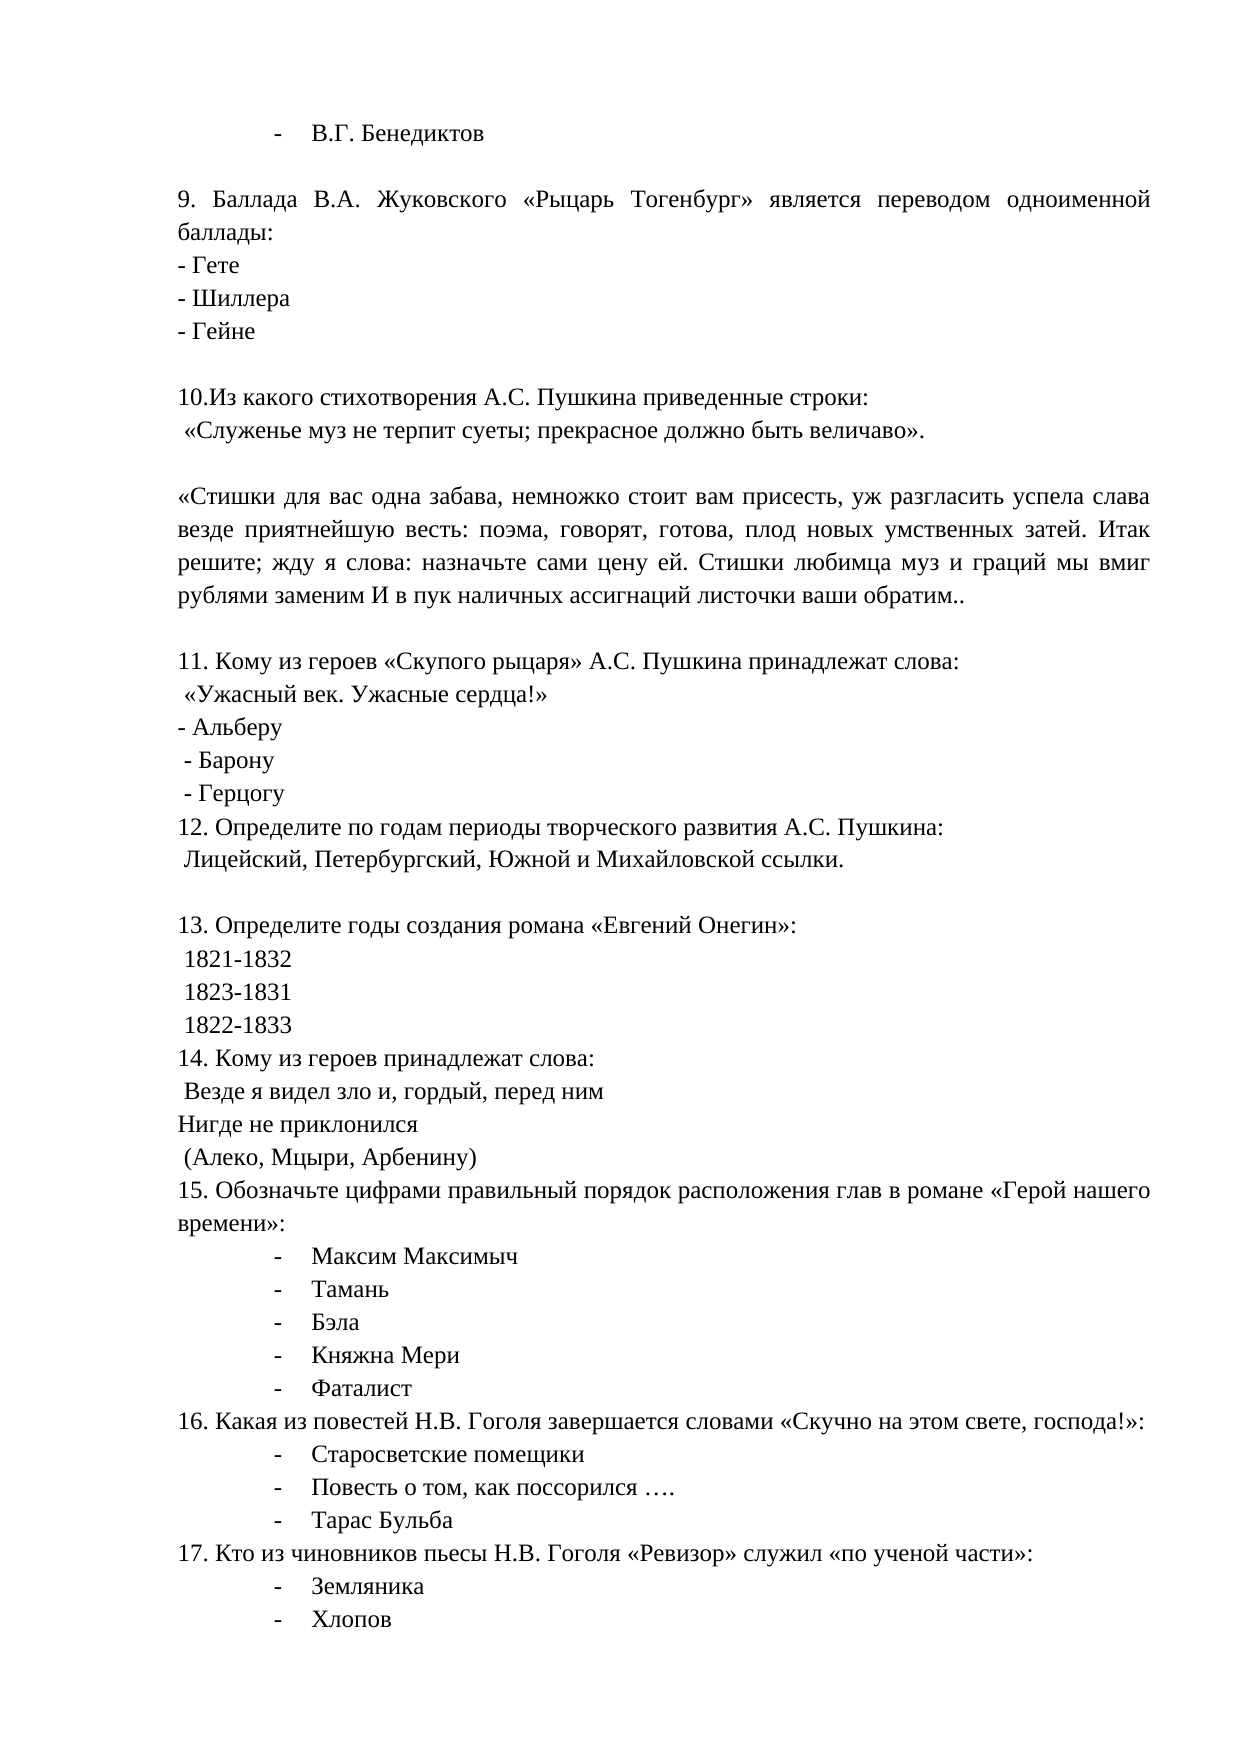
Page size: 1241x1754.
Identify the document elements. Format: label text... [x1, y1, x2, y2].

text - Герцогу [177, 778, 1152, 807]
text - Гете [177, 250, 1152, 279]
list Хлопов [273, 1604, 1152, 1633]
text Лицейский, Петербургский, Южной и Михайловской ссылки. [177, 844, 1152, 873]
text (Алеко, Мцыри, Арбенину) [177, 1142, 1152, 1171]
text Везде я видел зло и, гордый, перед ним [177, 1076, 1152, 1104]
text Нигде не приклонился [177, 1109, 1152, 1137]
list Тамань [273, 1274, 1152, 1303]
text 9. Баллада В.А. Жуковского «Рыцарь Тогенбург» является переводом одноименной баллады: [177, 184, 1152, 246]
text - Альберу [177, 712, 1152, 741]
text «Стишки для вас одна забава, немножко стоит вам присесть, уж разгласить успела слава везде приятнейшую весть: поэма, говорят, готова, плод новых умственных затей. Итак решите; жду я слова: назначьте сами цену ей. Стишки любимца муз и граций мы вмиг рублями заменим И в пук наличных ассигнаций листочки ваши обратим.. [177, 481, 1152, 609]
list Бэла [273, 1307, 1152, 1336]
text 14. Кому из героев принадлежат слова: [177, 1043, 1152, 1071]
text 1823-1831 [177, 977, 1152, 1005]
list Тарас Бульба [273, 1505, 1152, 1534]
text 13. Определите годы создания романа «Евгений Онегин»: [177, 911, 1152, 939]
text - Шиллера [177, 283, 1152, 312]
list Фаталист [273, 1373, 1152, 1402]
list Земляника [273, 1571, 1152, 1600]
text 11. Кому из героев «Скупого рыцаря» А.С. Пушкина принадлежат слова: [177, 646, 1152, 675]
text «Служенье муз не терпит суеты; прекрасное должно быть величаво». [177, 415, 1152, 444]
text 1822-1833 [177, 1010, 1152, 1038]
text 15. Обозначьте цифрами правильный порядок расположения глав в романе «Герой нашего времени»: [177, 1175, 1152, 1237]
text 12. Определите по годам периоды творческого развития А.С. Пушкина: [177, 812, 1152, 840]
list В.Г. Бенедиктов [273, 118, 1152, 147]
text «Ужасный век. Ужасные сердца!» [177, 679, 1152, 708]
list Повесть о том, как поссорился …. [273, 1472, 1152, 1501]
list Максим Максимыч [273, 1241, 1152, 1269]
text 16. Какая из повестей Н.В. Гоголя завершается словами «Скучно на этом свете, господа!»: [177, 1406, 1152, 1435]
text - Гейне [177, 316, 1152, 345]
text - Барону [177, 746, 1152, 774]
list Старосветские помещики [273, 1439, 1152, 1468]
list Княжна Мери [273, 1340, 1152, 1369]
text 1821-1832 [177, 944, 1152, 972]
text 17. Кто из чиновников пьесы Н.В. Гоголя «Ревизор» служил «по ученой части»: [177, 1538, 1152, 1567]
text 10.Из какого стихотворения А.С. Пушкина приведенные строки: [177, 382, 1152, 411]
